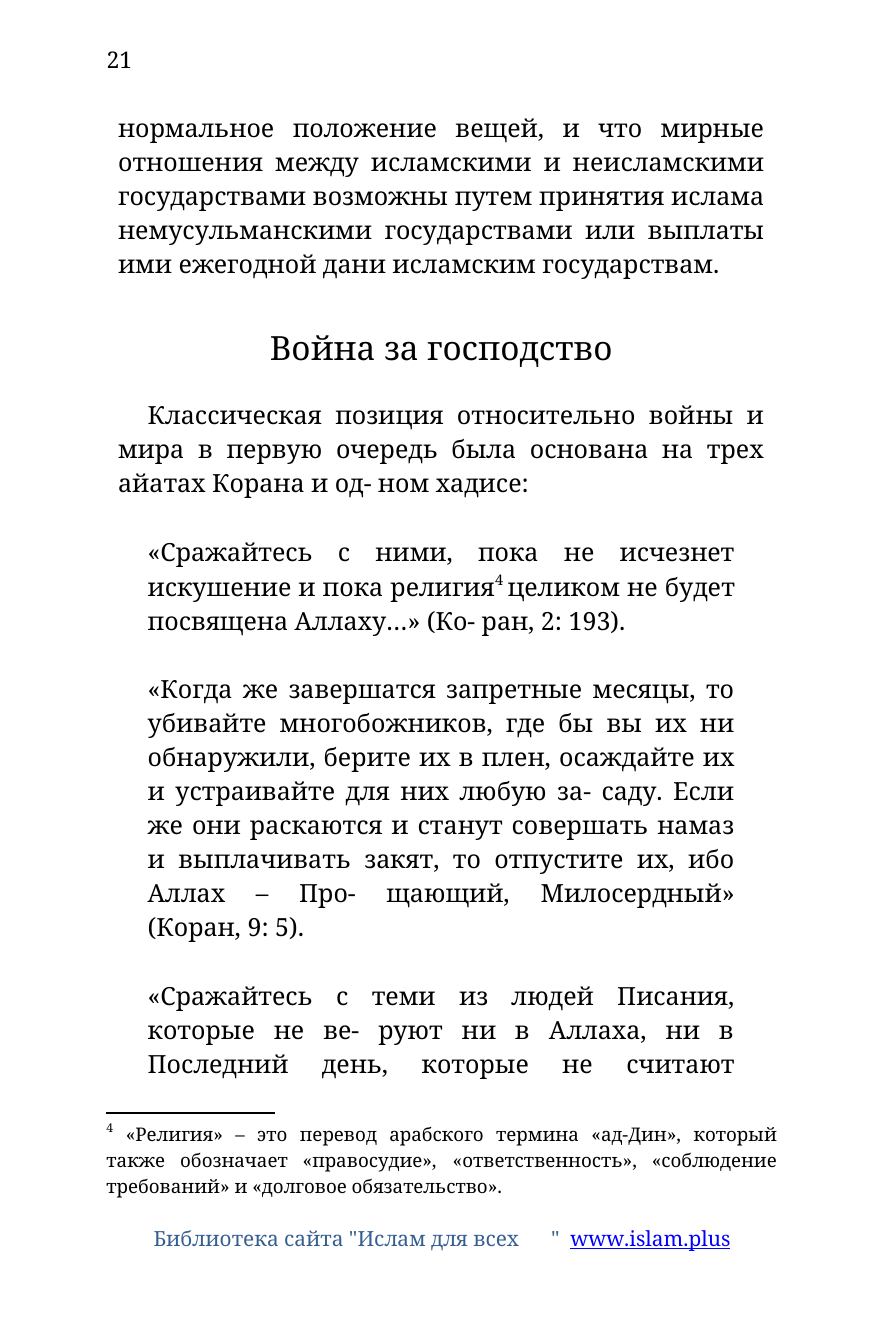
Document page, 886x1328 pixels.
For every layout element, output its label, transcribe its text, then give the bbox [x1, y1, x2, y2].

subtitle Война за господство [177, 325, 705, 370]
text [118, 110, 764, 281]
text «Сражайтесь с ними, пока не исчезнет искушение и пока религия целиком не будет посвящена Аллаху…» (Ко- ран, 2: 193). [147, 534, 735, 638]
text Классическая позиция относительно войны и мира в первую очередь была основана на трех айатах Корана и од- ном хадисе: [118, 398, 764, 500]
text «Когда же завершатся запретные месяцы, то убивайте многобожников, где бы вы их ни обнаружили, берите их в плен, осаждайте их и устраивайте для них любую за- саду. Если же они раскаются и станут совершать намаз и выплачивать закят, то отпустите их, ибо Аллах – Про- щающий, Милосердный» (Коран, 9: 5). [147, 671, 735, 944]
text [147, 978, 735, 1080]
